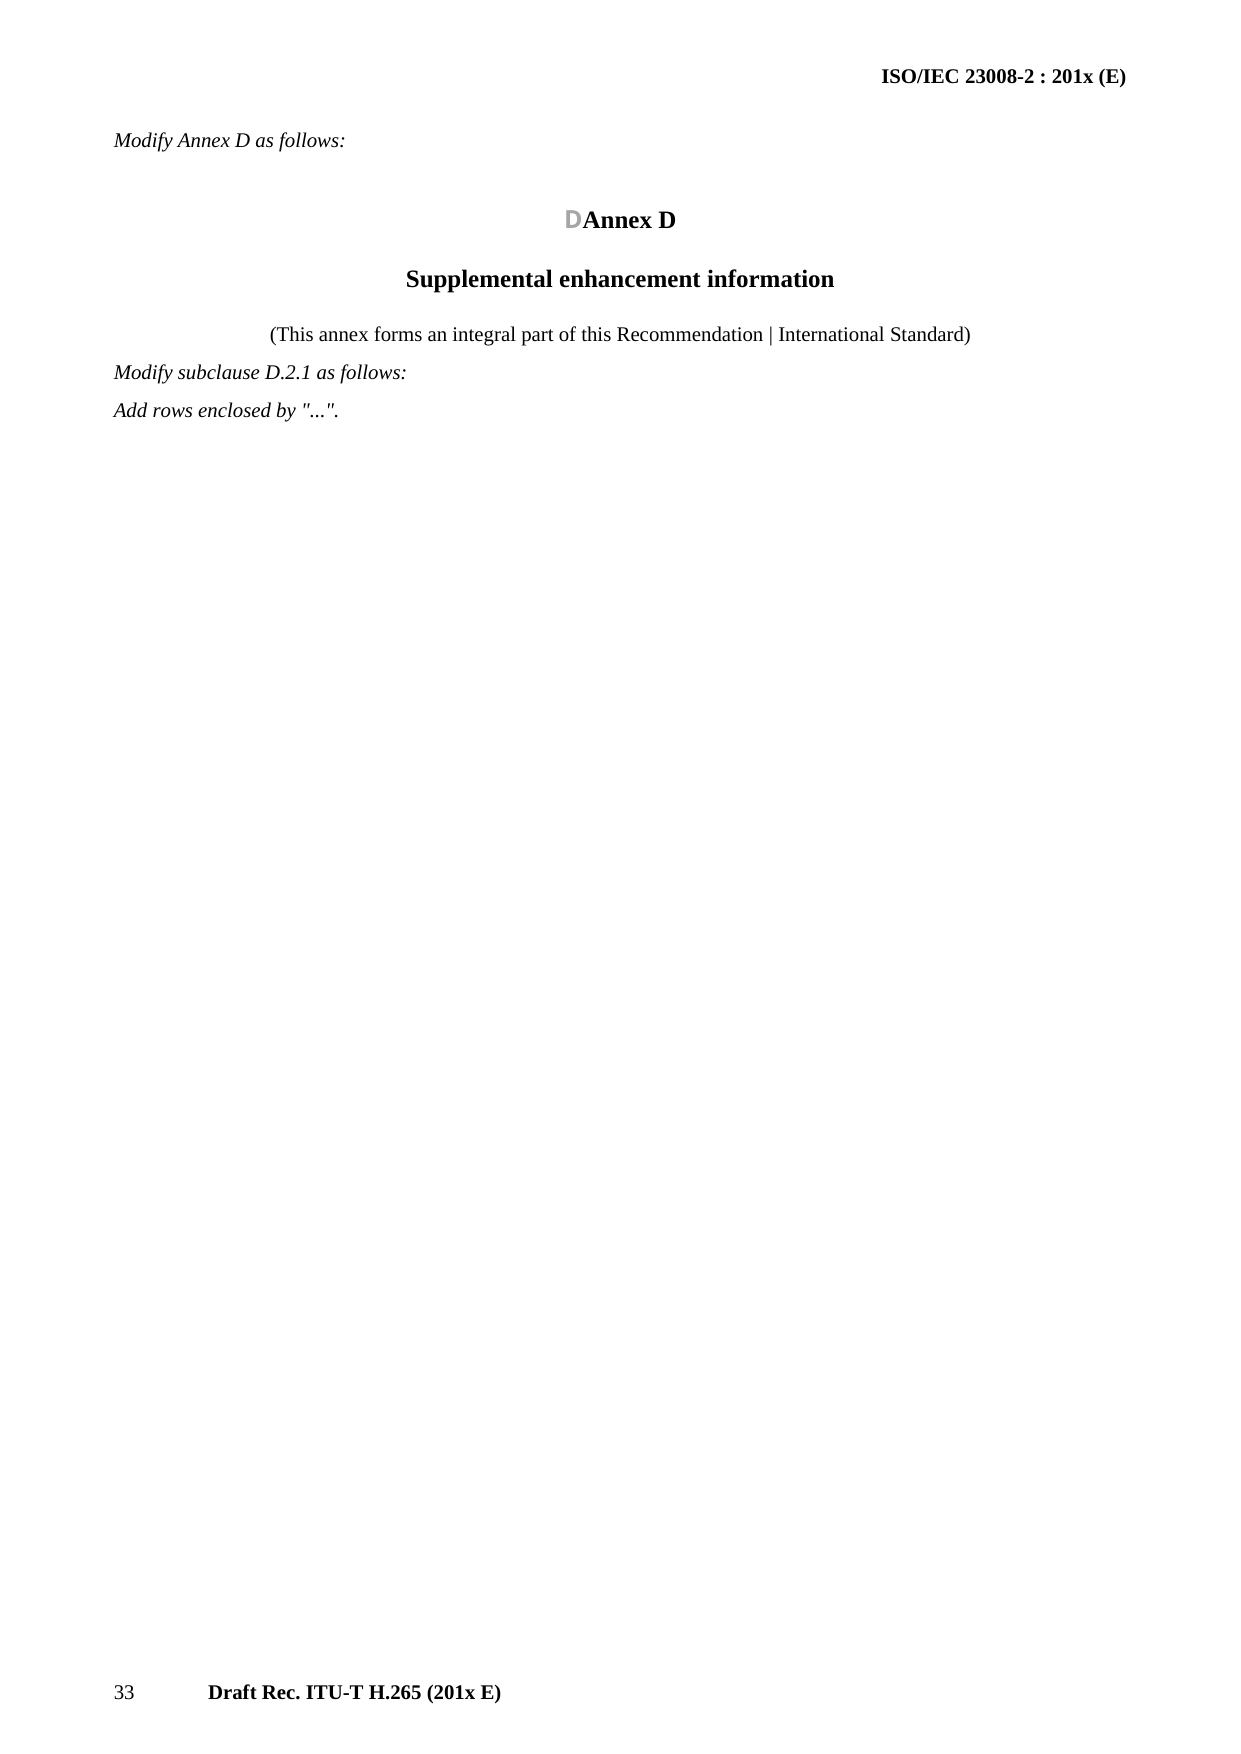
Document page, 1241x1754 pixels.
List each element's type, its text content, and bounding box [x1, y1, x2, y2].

text Modify subclause D.2.1 as follows: [113, 360, 1127, 384]
list Annex D Supplemental enhancement information [113, 202, 1127, 322]
text Add rows enclosed by "...". [113, 398, 1127, 422]
text (This annex forms an integral part of this Recommendation | International Standard) [113, 322, 1127, 346]
text Modify Annex D as follows: [113, 128, 1127, 152]
